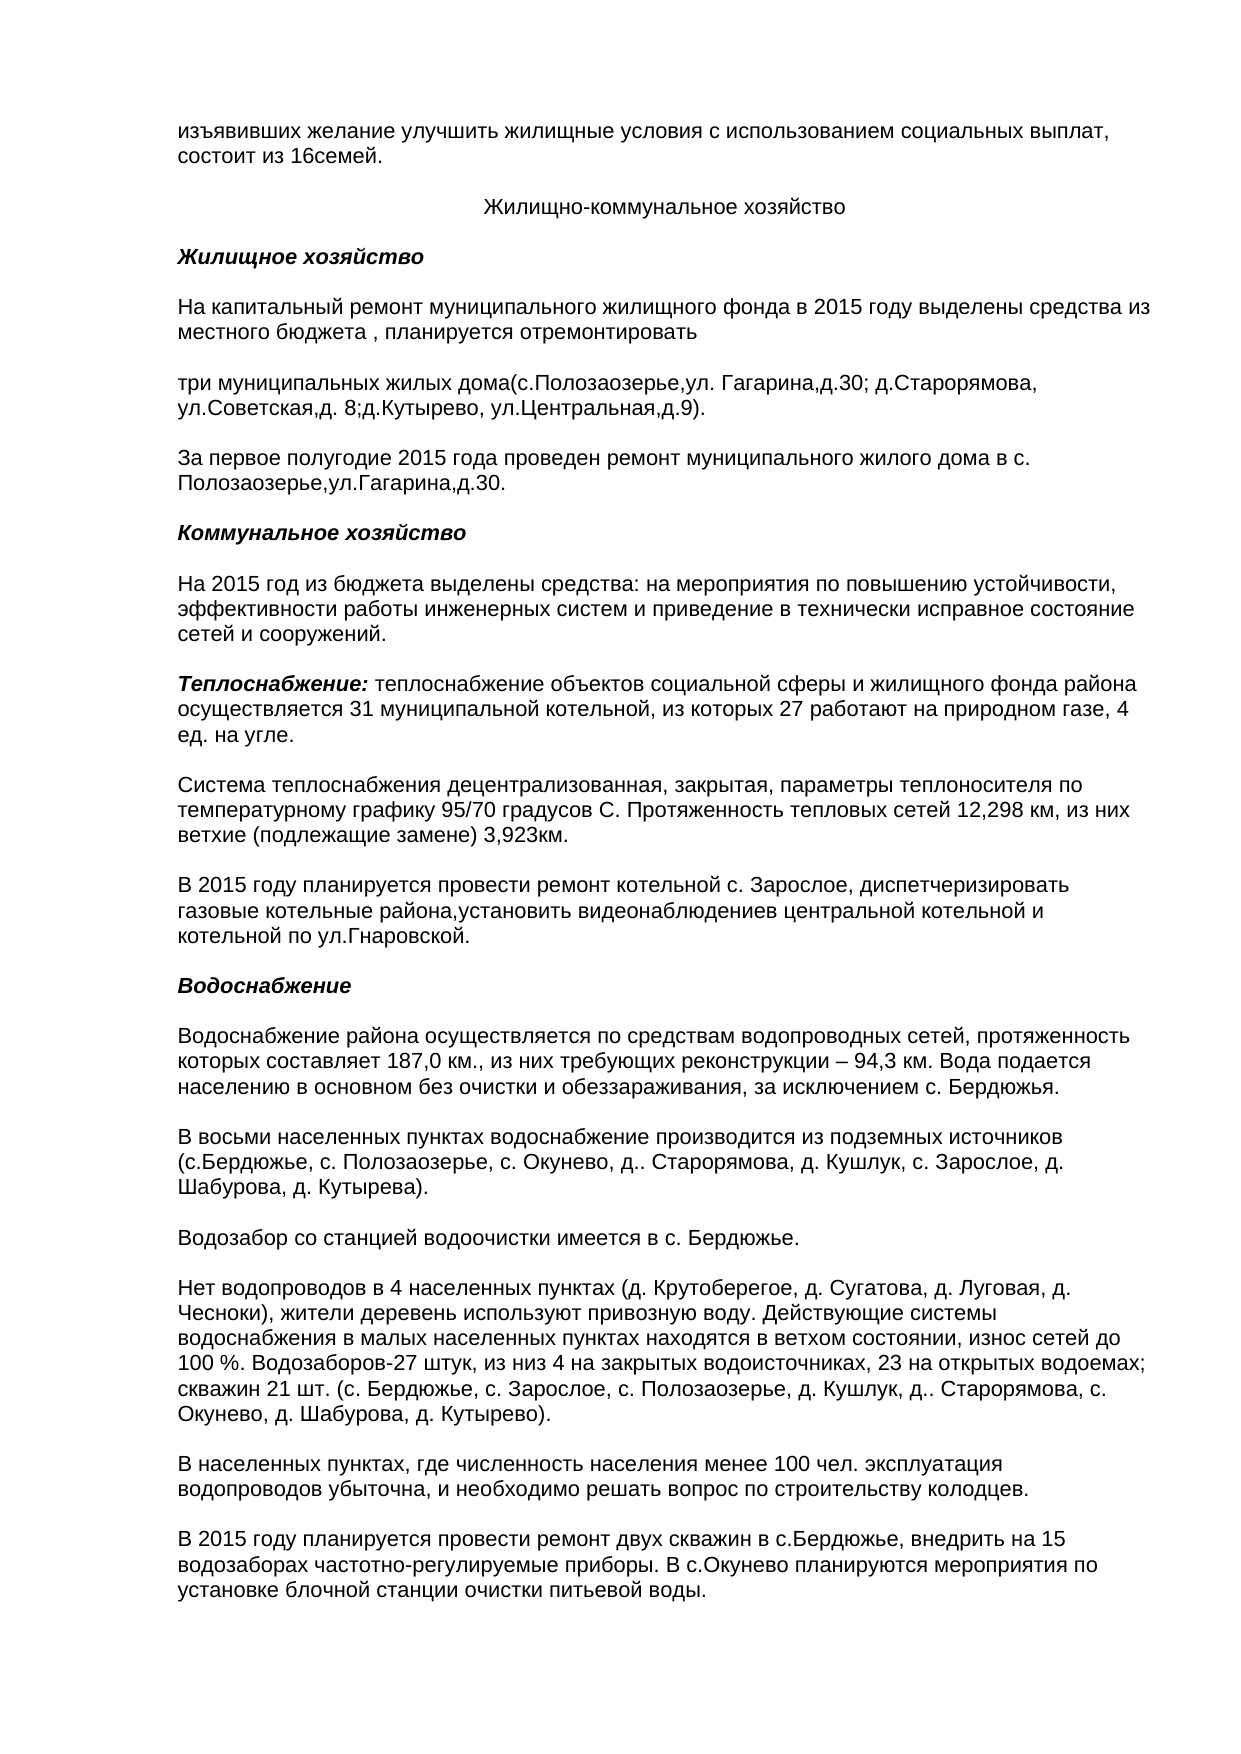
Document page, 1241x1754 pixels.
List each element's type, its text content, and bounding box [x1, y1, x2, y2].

text Коммунальное хозяйство [177, 520, 1152, 545]
text В 2015 году планируется провести ремонт двух скважин в с.Бердюжье, внедрить на 15 водозаборах частотно-регулируемые приборы. В с.Окунево планируются мероприятия по установке блочной станции очистки питьевой воды. [177, 1526, 1152, 1602]
text В восьми населенных пунктах водоснабжение производится из подземных источников (с.Бердюжье, с. Полозаозерье, с. Окунево, д.. Старорямова, д. Кушлук, с. Зарослое, д. Шабурова, д. Кутырева). [177, 1124, 1152, 1199]
text Жилищное хозяйство [177, 244, 1152, 269]
text На капитальный ремонт муниципального жилищного фонда в 2015 году выделены средства из местного бюджета , планируется отремонтировать [177, 294, 1152, 344]
text Водоснабжение [177, 973, 1152, 998]
text В 2015 году планируется провести ремонт котельной с. Зарослое, диспетчеризировать газовые котельные района,установить видеонаблюдениев центральной котельной и котельной по ул.Гнаровской. [177, 872, 1152, 948]
text Водозабор со станцией водоочистки имеется в с. Бердюжье. [177, 1224, 1152, 1249]
text Водоснабжение района осуществляется по средствам водопроводных сетей, протяженность которых составляет 187,0 км., из них требующих реконструкции – 94,3 км. Вода подается населению в основном без очистки и обеззараживания, за исключением с. Бердюжья. [177, 1023, 1152, 1099]
text На 2015 год из бюджета выделены средства: на мероприятия по повышению устойчивости, эффективности работы инженерных систем и приведение в технически исправное состояние сетей и сооружений. [177, 570, 1152, 646]
text Нет водопроводов в 4 населенных пунктах (д. Крутоберегое, д. Сугатова, д. Луговая, д. Чесноки), жители деревень используют привозную воду. Действующие системы водоснабжения в малых населенных пунктах находятся в ветхом состоянии, износ сетей до 100 %. Водозаборов-27 штук, из низ 4 на закрытых водоисточниках, 23 на открытых водоемах; скважин 21 шт. (с. Бердюжье, с. Зарослое, с. Полозаозерье, д. Кушлук, д.. Старорямова, с. Окунево, д. Шабурова, д. Кутырево). [177, 1274, 1152, 1426]
text Жилищно-коммунальное хозяйство [177, 193, 1152, 219]
text Система теплоснабжения децентрализованная, закрытая, параметры теплоносителя по температурному графику 95/70 градусов С. Протяженность тепловых сетей 12,298 км, из них ветхие (подлежащие замене) 3,923км. [177, 772, 1152, 847]
text три муниципальных жилых дома(с.Полозаозерье,ул. Гагарина,д.30; д.Старорямова, ул.Советская,д. 8;д.Кутырево, ул.Центральная,д.9). [177, 369, 1152, 420]
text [177, 118, 1152, 168]
text В населенных пунктах, где численность населения менее 100 чел. эксплуатация водопроводов убыточна, и необходимо решать вопрос по строительству колодцев. [177, 1451, 1152, 1501]
text За первое полугодие 2015 года проведен ремонт муниципального жилого дома в с. Полозаозерье,ул.Гагарина,д.30. [177, 445, 1152, 495]
text Теплоснабжение: теплоснабжение объектов социальной сферы и жилищного фонда района осуществляется 31 муниципальной котельной, из которых 27 работают на природном газе, 4 ед. на угле. [177, 671, 1152, 747]
